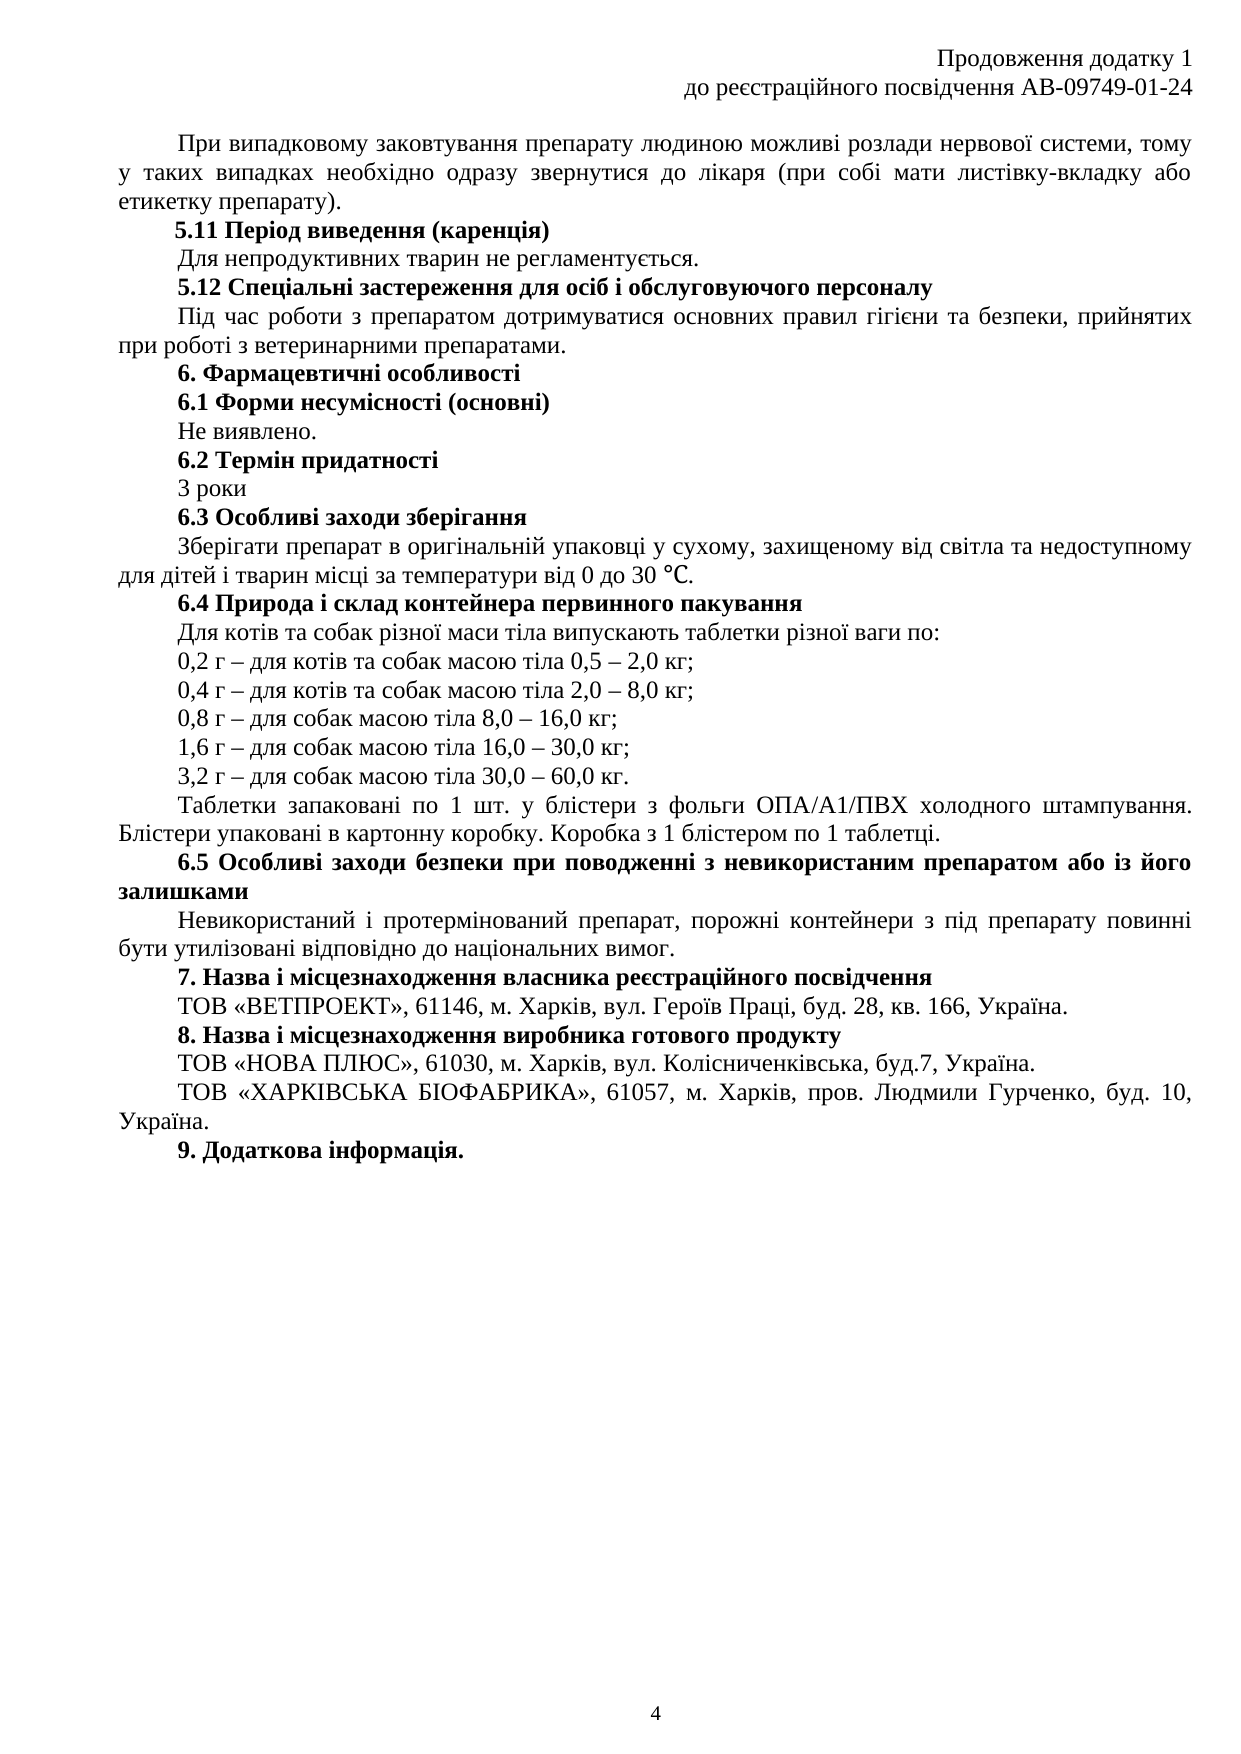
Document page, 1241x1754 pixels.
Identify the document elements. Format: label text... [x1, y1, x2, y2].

text При випадковому заковтування препарату людиною можливі розлади нервової системи, тому у таких випадках необхідно одразу звернутися до лікаря (при собі мати листівку-вкладку або етикетку препарату). [118, 128, 1193, 215]
text 6. Фармацевтичні особливості [118, 358, 1193, 387]
text Зберігати препарат в оригінальній упаковці у сухому, захищеному від світла та недоступному для дітей і тварин місці за температури від 0 до 30 ℃. [118, 531, 1193, 588]
text 1,6 г – для собак масою тіла 16,0 – 30,0 кг; [118, 732, 1193, 761]
text 6.2 Термін придатності [118, 445, 1193, 473]
text Невикористаний і протермінований препарат, порожні контейнери з під препарату повинні бути утилізовані відповідно до національних вимог. [118, 905, 1193, 962]
text 3 роки [118, 473, 1193, 502]
text Таблетки запаковані по 1 шт. у блістери з фольги ОПА/А1/ПВХ холодного штампування. Блістери упаковані в картонну коробку. Коробка з 1 блістером по 1 таблетці. [118, 790, 1193, 847]
text 3,2 г – для собак масою тіла 30,0 – 60,0 кг. [118, 761, 1193, 790]
text 5.11 Період виведення (каренція) [118, 215, 1193, 243]
text ТОВ «НОВА ПЛЮС», 61030, м. Харків, вул. Колісниченківська, буд.7, Україна. [118, 1048, 1193, 1077]
text 6.4 Природа і склад контейнера первинного пакування [118, 588, 1193, 617]
text 5.12 Спеціальні застереження для осіб і обслуговуючого персоналу [118, 272, 1193, 301]
text Під час роботи з препаратом дотримуватися основних правил гігієни та безпеки, прийнятих при роботі з ветеринарними препаратами. [118, 301, 1193, 358]
text 6.1 Форми несумісності (основні) [118, 387, 1193, 416]
text 6.5 Особливі заходи безпеки при поводженні з невикористаним препаратом або із його залишками [118, 847, 1193, 905]
text ТОВ «ХАРКІВСЬКА БІОФАБРИКА», 61057, м. Харків, пров. Людмили Гурченко, буд. 10, Україна. [118, 1077, 1193, 1135]
text 9. Додаткова інформація. [118, 1135, 1193, 1163]
text ТОВ «ВЕТПРОЕКТ», 61146, м. Харків, вул. Героїв Праці, буд. 28, кв. 166, Україна. [118, 991, 1193, 1020]
text 0,8 г – для собак масою тіла 8,0 – 16,0 кг; [118, 703, 1193, 732]
text Для котів та собак різної маси тіла випускають таблетки різної ваги по: [118, 617, 1193, 646]
text Не виявлено. [118, 416, 1193, 445]
text 0,2 г – для котів та собак масою тіла 0,5 – 2,0 кг; [118, 646, 1193, 675]
text 6.3 Особливі заходи зберігання [118, 502, 1193, 531]
text 7. Назва і місцезнаходження власника реєстраційного посвідчення [118, 962, 1193, 991]
text Для непродуктивних тварин не регламентується. [118, 243, 1193, 272]
text 0,4 г – для котів та собак масою тіла 2,0 – 8,0 кг; [118, 675, 1193, 703]
text 8. Назва і місцезнаходження виробника готового продукту [118, 1020, 1193, 1048]
